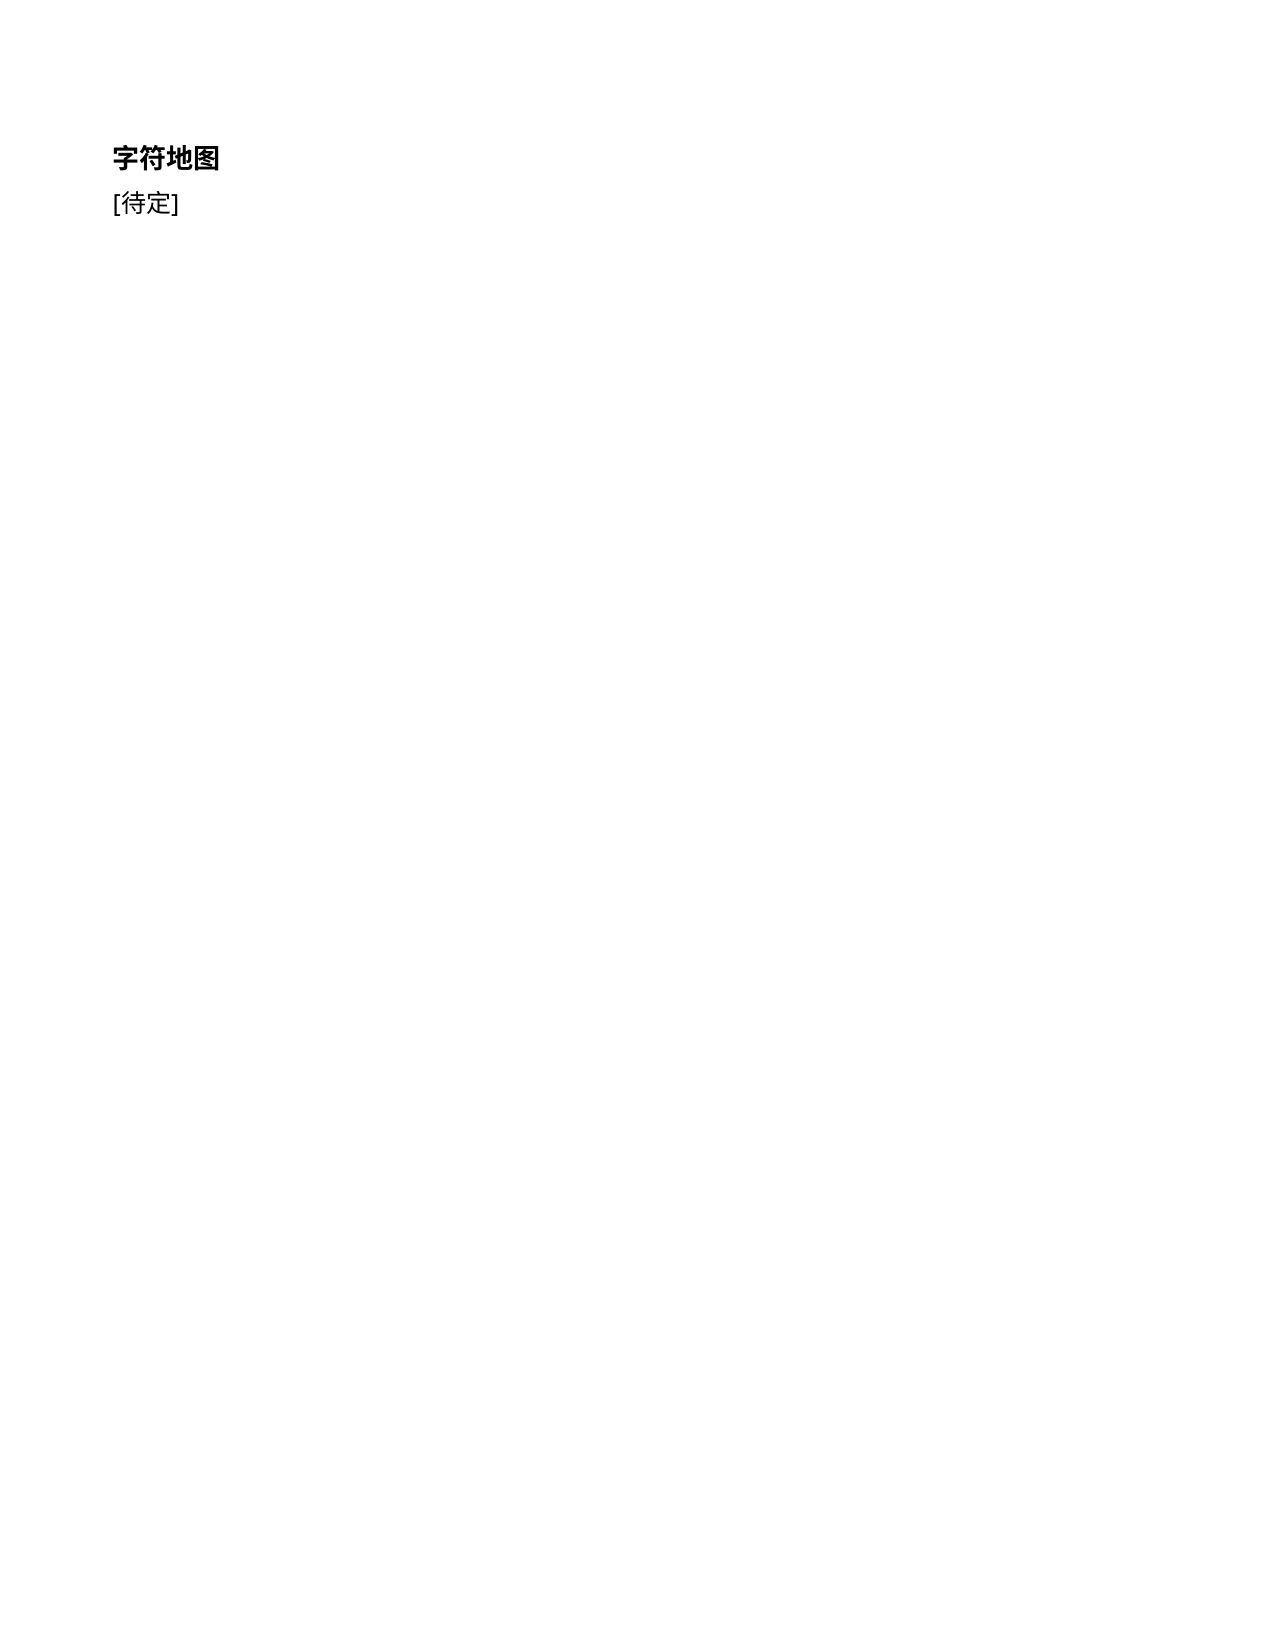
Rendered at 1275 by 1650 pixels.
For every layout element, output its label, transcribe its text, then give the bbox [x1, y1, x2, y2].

text [待定] [112, 183, 1162, 219]
subtitle 字符地图 [112, 137, 1162, 177]
